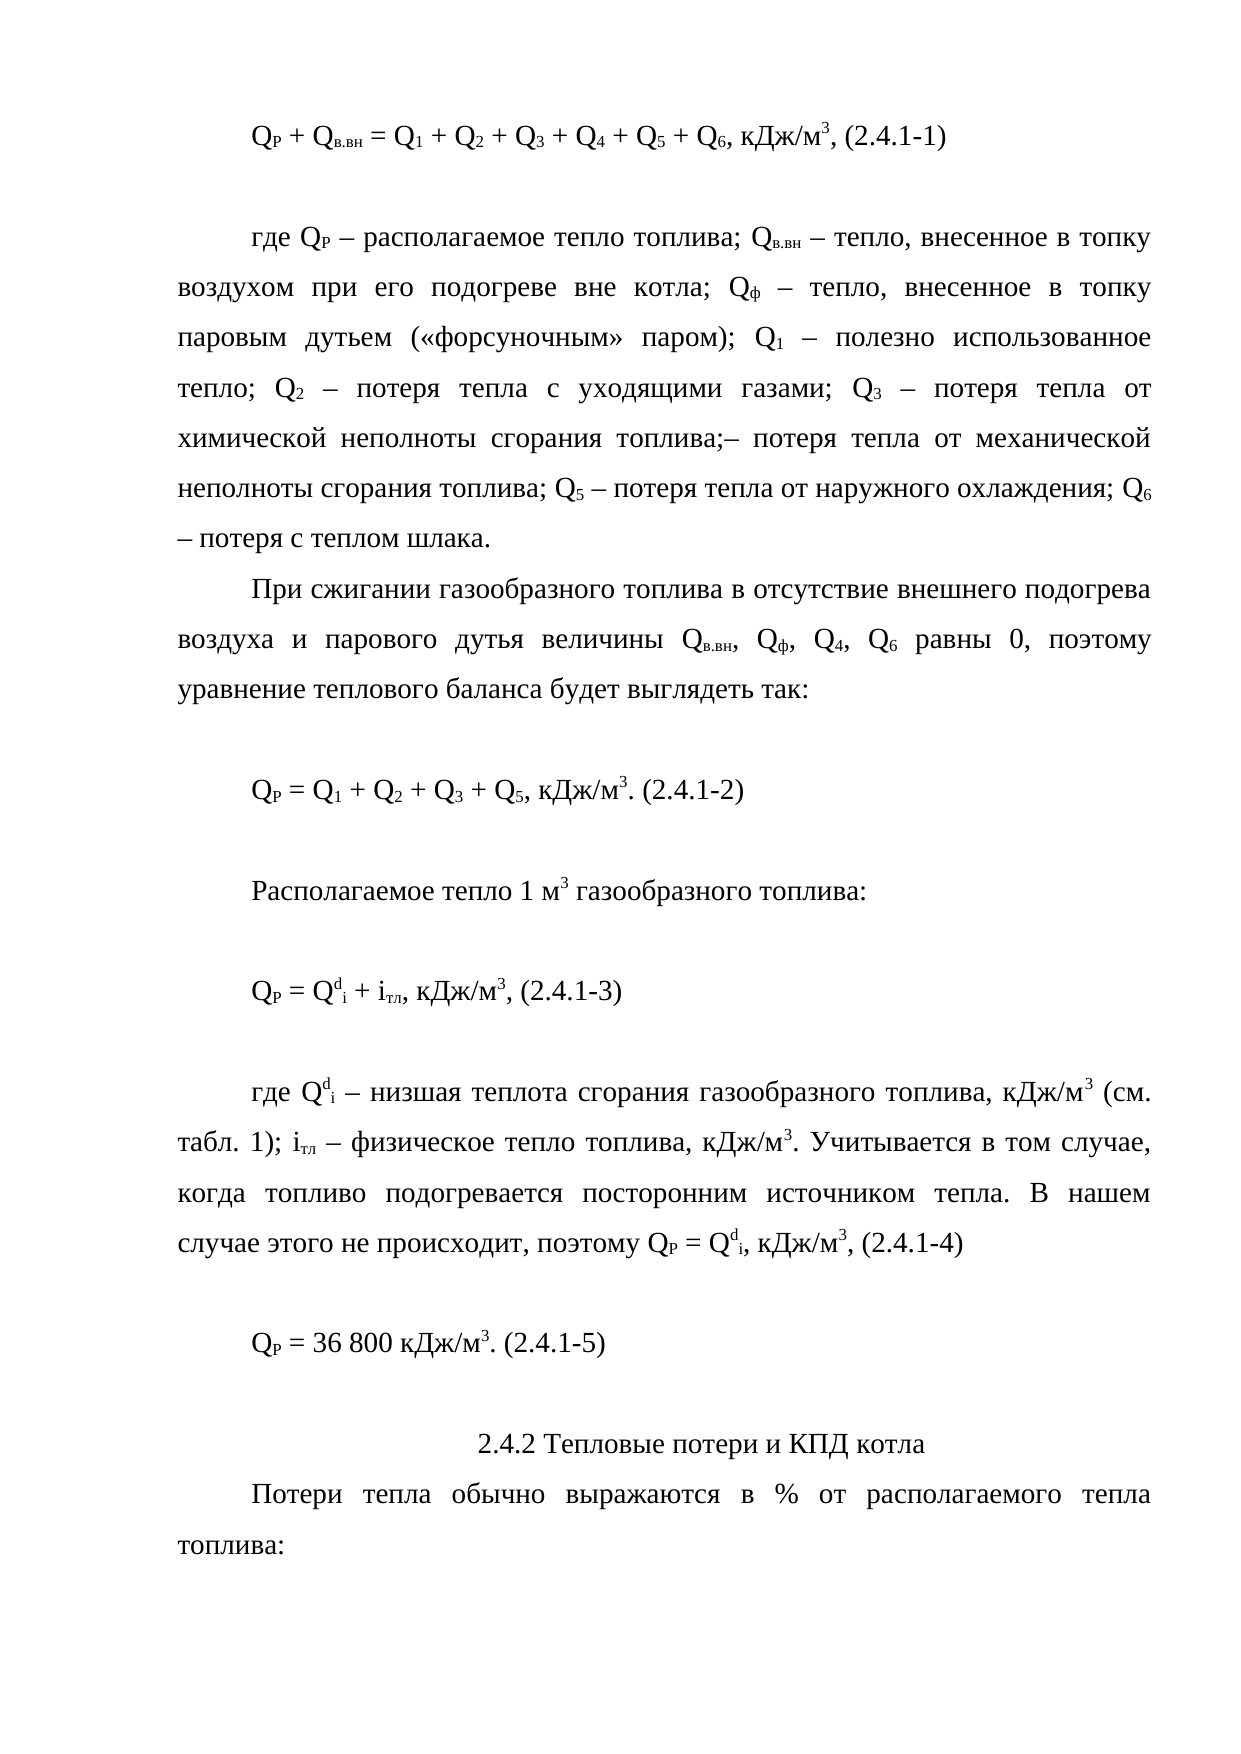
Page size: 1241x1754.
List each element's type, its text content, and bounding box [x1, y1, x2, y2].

text Потери тепла обычно выражаются в % от располагаемого тепла топлива: [177, 1477, 1152, 1560]
text QP = Q1 + Q2 + Q3 + Q5, кДж/м3. (2.4.1-2) [177, 772, 1152, 806]
text где Qdi – низшая теплота сгорания газообразного топлива, кДж/м3 (см. табл. 1); iтл – физическое тепло топлива, кДж/м3. Учитывается в том случае, когда топливо подогревается посторонним источником тепла. В нашем случае этого не происходит, поэтому QP = Qdi, кДж/м3, (2.4.1-4) [177, 1074, 1152, 1258]
text При сжигании газообразного топлива в отсутствие внешнего подогрева воздуха и парового дутья величины Qв.вн, Qф, Q4, Q6 равны 0, поэтому уравнение теплового баланса будет выглядеть так: [177, 571, 1152, 705]
text где QP – располагаемое тепло топлива; Qв.вн – тепло, внесенное в топку воздухом при его подогреве вне котла; Qф – тепло, внесенное в топку паровым дутьем («форсуночным» паром); Q1 – полезно использованное тепло; Q2 – потеря тепла с уходящими газами; Q3 – потеря тепла от химической неполноты сгорания топлива;– потеря тепла от механической неполноты сгорания топлива; Q5 – потеря тепла от наружного охлаждения; Q6 – потеря с теплом шлака. [177, 219, 1152, 554]
text QP = Qdi + iтл, кДж/м3, (2.4.1-3) [177, 973, 1152, 1007]
text Располагаемое тепло 1 м3 газообразного топлива: [177, 873, 1152, 906]
text 2.4.2 Тепловые потери и КПД котла [177, 1426, 1152, 1460]
text QP = 36 800 кДж/м3. (2.4.1-5) [177, 1326, 1152, 1359]
text QP + Qв.вн = Q1 + Q2 + Q3 + Q4 + Q5 + Q6, кДж/м3, (2.4.1-1) [177, 118, 1152, 152]
